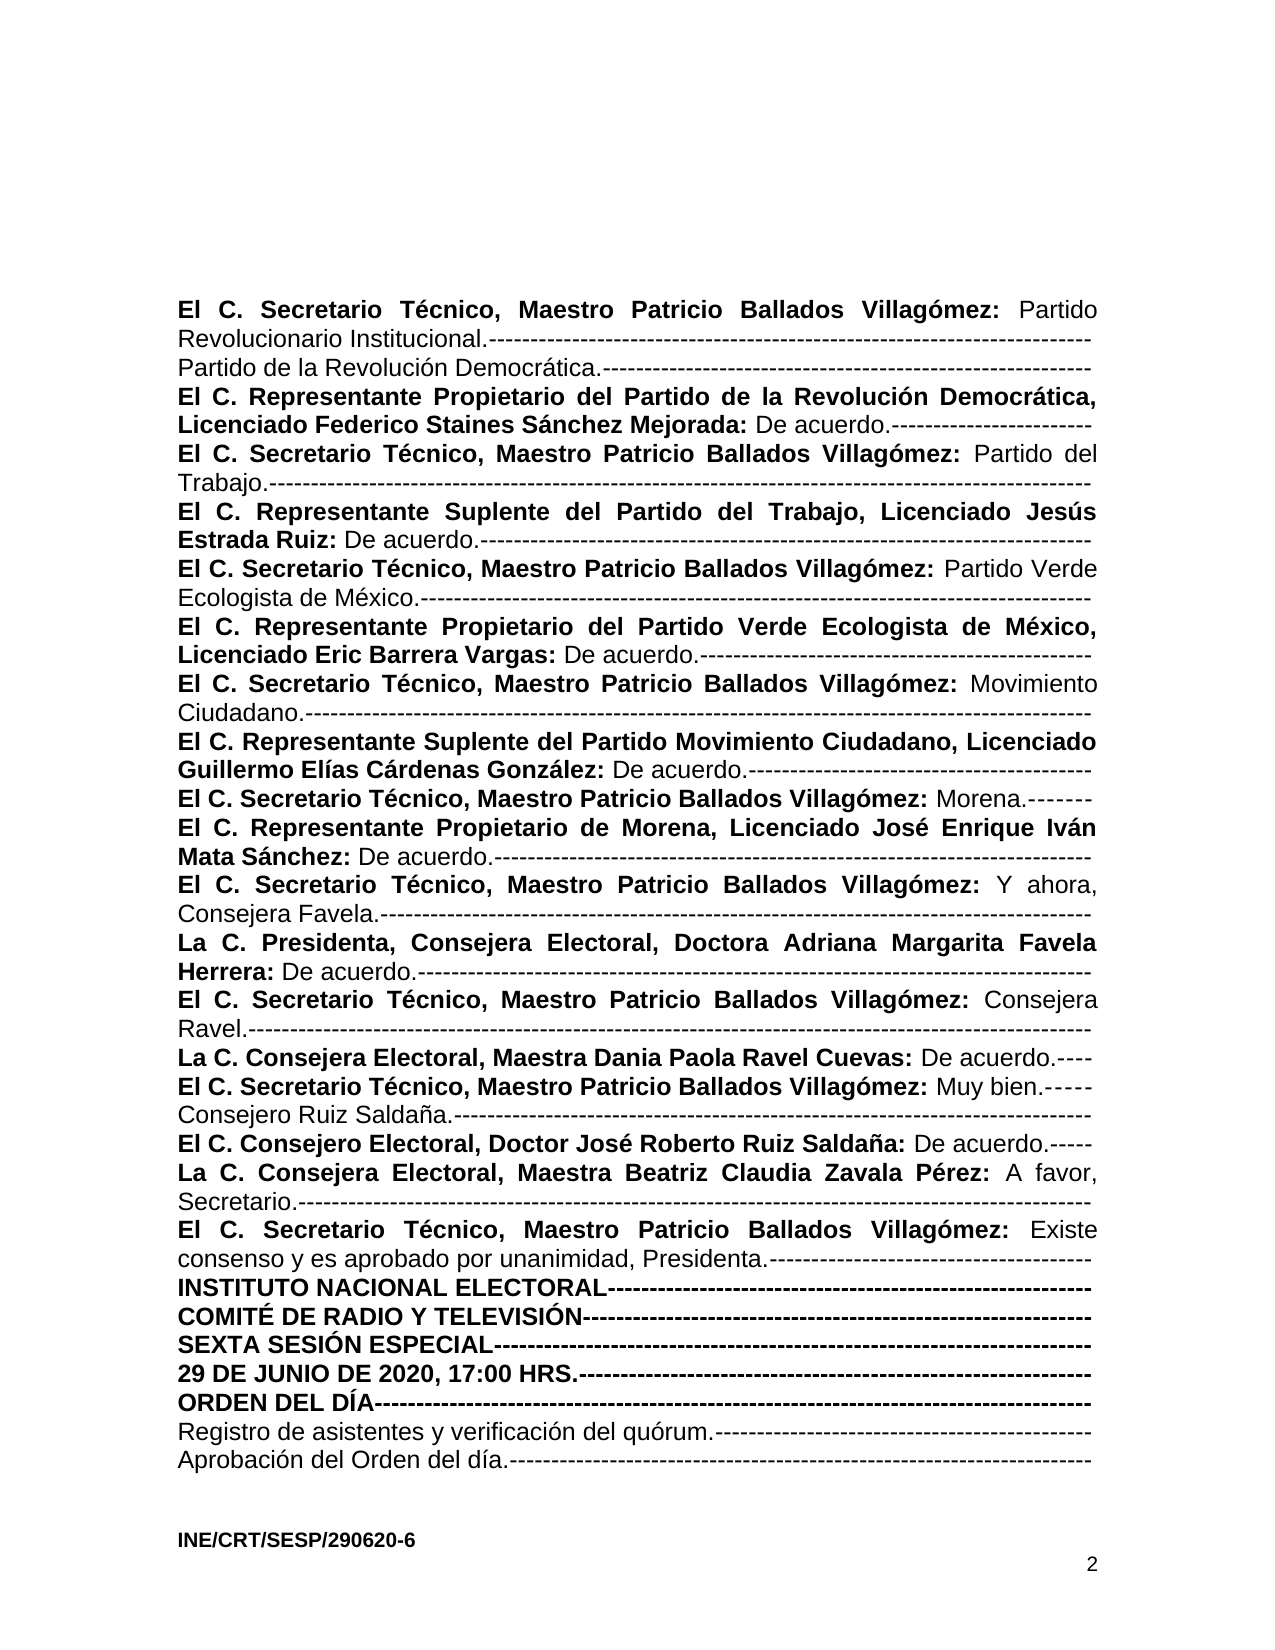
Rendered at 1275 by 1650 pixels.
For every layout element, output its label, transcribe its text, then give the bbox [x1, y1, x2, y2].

text El C. Secretario Técnico, Maestro Patricio Ballados Villagómez: Consejera Ravel. [177, 985, 1098, 1043]
text El C. Consejero Electoral, Doctor José Roberto Ruiz Saldaña: De acuerdo. [177, 1129, 1098, 1158]
text Consejero Ruiz Saldaña. [177, 1100, 1098, 1129]
text COMITÉ DE RADIO Y TELEVISIÓN [177, 1302, 1098, 1330]
text SEXTA SESIÓN ESPECIAL [177, 1330, 1098, 1359]
text ORDEN DEL DÍA [177, 1388, 1098, 1417]
text Registro de asistentes y verificación del quórum. [177, 1417, 1098, 1445]
text 29 DE JUNIO DE 2020, 17:00 HRS. [177, 1359, 1098, 1388]
text El C. Representante Suplente del Partido del Trabajo, Licenciado Jesús Estrada Ruiz: De acuerdo. [177, 497, 1098, 554]
text Partido de la Revolución Democrática. [177, 353, 1098, 382]
text El C. Secretario Técnico, Maestro Patricio Ballados Villagómez: Movimiento Ciudadano. [177, 669, 1098, 727]
text El C. Secretario Técnico, Maestro Patricio Ballados Villagómez: Y ahora, Consejera Favela. [177, 870, 1098, 928]
text El C. Representante Suplente del Partido Movimiento Ciudadano, Licenciado Guillermo Elías Cárdenas González: De acuerdo. [177, 727, 1098, 784]
text La C. Consejera Electoral, Maestra Beatriz Claudia Zavala Pérez: A favor, Secretario. [177, 1158, 1098, 1215]
text El C. Secretario Técnico, Maestro Patricio Ballados Villagómez: Partido del Trabajo. [177, 439, 1098, 497]
text El C. Secretario Técnico, Maestro Patricio Ballados Villagómez: Existe consenso y es aprobado por unanimidad, Presidenta. [177, 1215, 1098, 1273]
text El C. Representante Propietario del Partido de la Revolución Democrática, Licenciado Federico Staines Sánchez Mejorada: De acuerdo. [177, 382, 1098, 439]
text El C. Representante Propietario del Partido Verde Ecologista de México, Licenciado Eric Barrera Vargas: De acuerdo. [177, 612, 1098, 669]
text El C. Secretario Técnico, Maestro Patricio Ballados Villagómez: Partido Verde Ecologista de México. [177, 554, 1098, 612]
text El C. Secretario Técnico, Maestro Patricio Ballados Villagómez: Morena. [177, 784, 1098, 813]
text El C. Secretario Técnico, Maestro Patricio Ballados Villagómez: Muy bien. [177, 1072, 1098, 1100]
text El C. Secretario Técnico, Maestro Patricio Ballados Villagómez: Partido Revolucionario Institucional. [177, 295, 1098, 353]
text La C. Consejera Electoral, Maestra Dania Paola Ravel Cuevas: De acuerdo. [177, 1043, 1098, 1072]
text El C. Representante Propietario de Morena, Licenciado José Enrique Iván Mata Sánchez: De acuerdo. [177, 813, 1098, 870]
text Aprobación del Orden del día. [177, 1445, 1098, 1474]
text INSTITUTO NACIONAL ELECTORAL [177, 1273, 1098, 1302]
text La C. Presidenta, Consejera Electoral, Doctora Adriana Margarita Favela Herrera: De acuerdo. [177, 928, 1098, 985]
